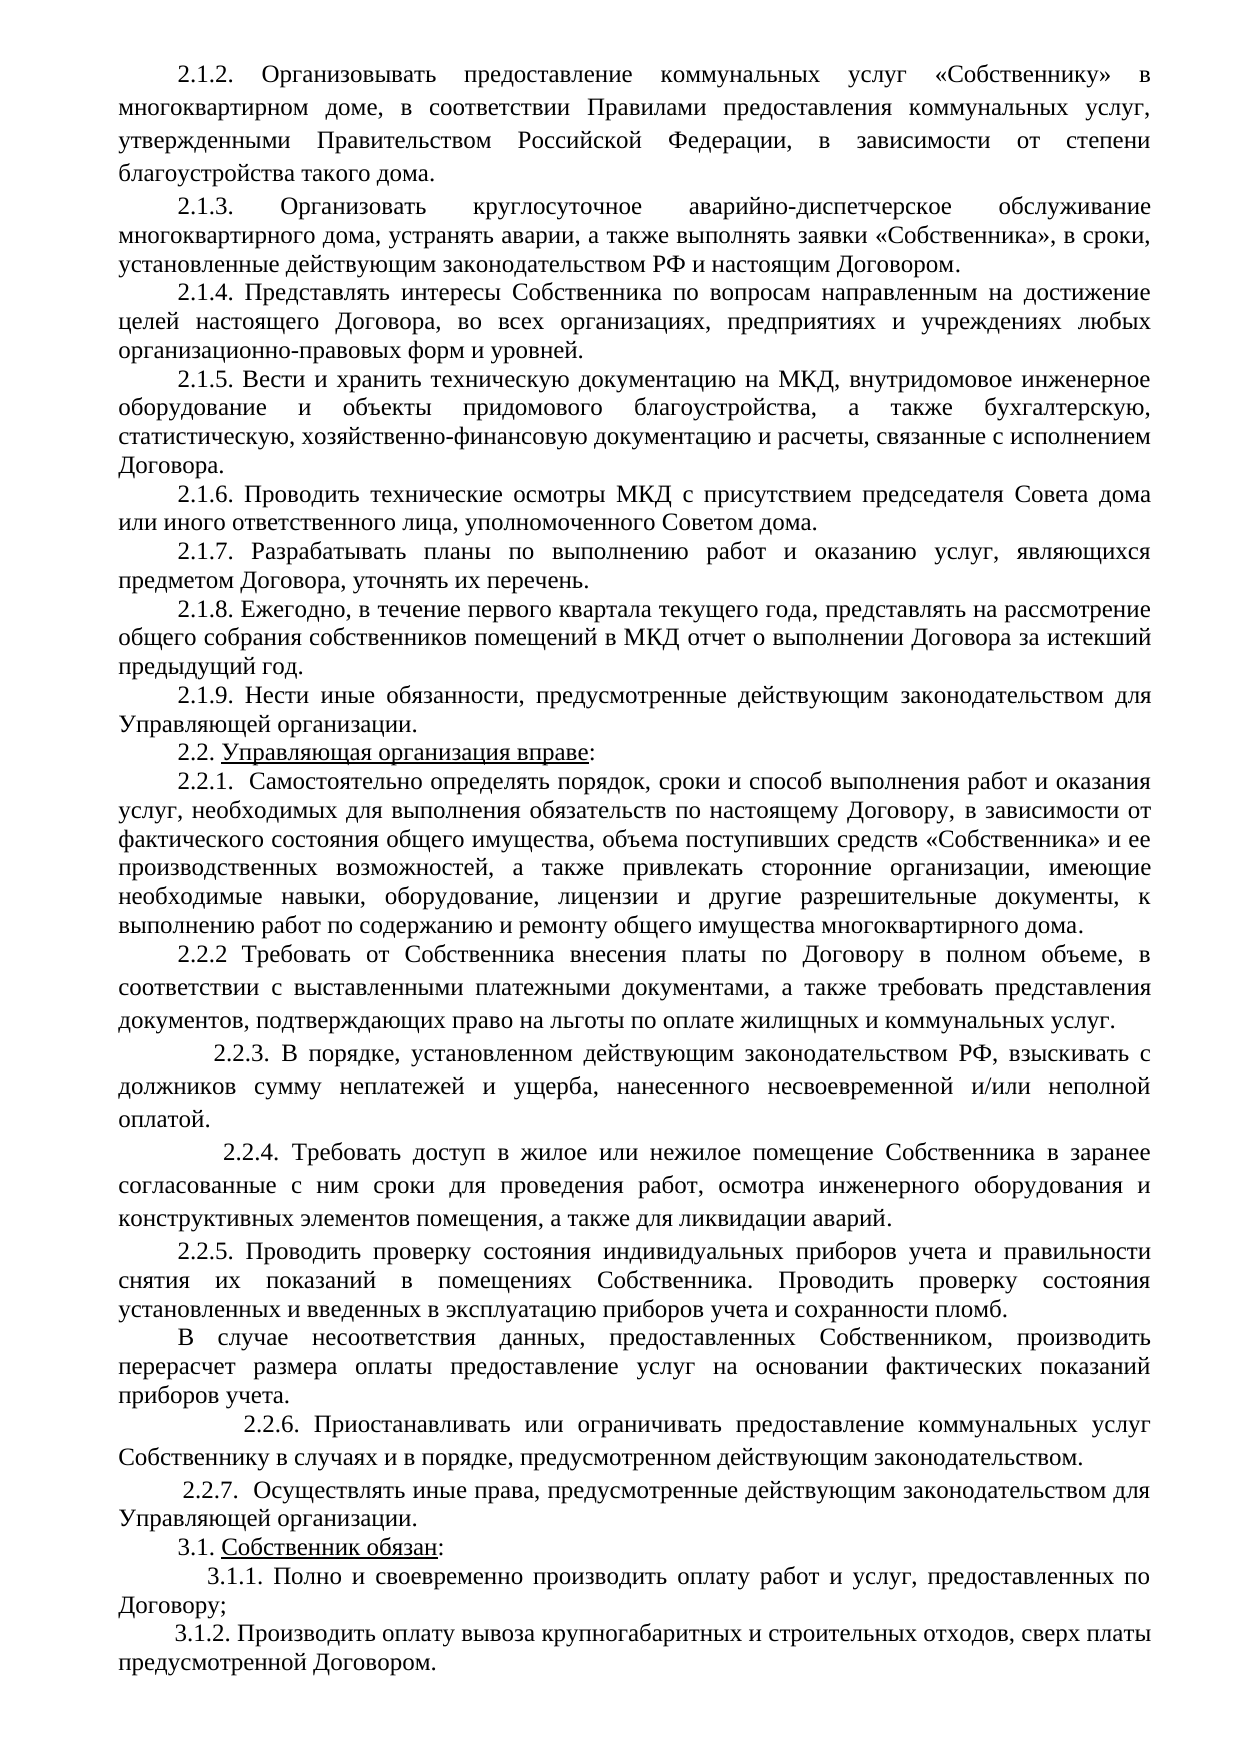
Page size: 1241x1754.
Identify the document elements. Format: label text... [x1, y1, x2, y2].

text 3.1.2. Производить оплату вывоза крупногабаритных и строительных отходов, сверх платы предусмотренной Договором. [118, 1618, 1152, 1676]
text 2.1.4. Представлять интересы Собственника по вопросам направленным на достижение целей настоящего Договора, во всех организациях, предприятиях и учреждениях любых организационно-правовых форм и уровней. [118, 277, 1152, 364]
text 2.1.3. Организовать круглосуточное аварийно-диспетчерское обслуживание многоквартирного дома, устранять аварии, а также выполнять заявки «Собственника», в сроки, установленные действующим законодательством РФ и настоящим Договором. [118, 191, 1152, 277]
text 2.1.2. Организовывать предоставление коммунальных услуг «Собственнику» в многоквартирном доме, в соответствии Правилами предоставления коммунальных услуг, утвержденными Правительством Российской Федерации, в зависимости от степени благоустройства такого дома. [118, 59, 1152, 187]
text 2.1.5. Вести и хранить техническую документацию на МКД, внутридомовое инженерное оборудование и объекты придомового благоустройства, а также бухгалтерскую, статистическую, хозяйственно-финансовую документацию и расчеты, связанные с исполнением Договора. [118, 364, 1152, 479]
text 3.1.1. Полно и своевременно производить оплату работ и услуг, предоставленных по Договору; [118, 1561, 1152, 1618]
text 2.1.7. Разрабатывать планы по выполнению работ и оказанию услуг, являющихся предметом Договора, уточнять их перечень. [118, 536, 1152, 594]
text 2.2.4. Требовать доступ в жилое или нежилое помещение Собственника в заранее согласованные с ним сроки для проведения работ, осмотра инженерного оборудования и конструктивных элементов помещения, а также для ликвидации аварий. [118, 1137, 1152, 1232]
text 2.1.9. Нести иные обязанности, предусмотренные действующим законодательством для Управляющей организации. [118, 680, 1152, 737]
text 2.2.5. Проводить проверку состояния индивидуальных приборов учета и правильности снятия их показаний в помещениях Собственника. Проводить проверку состояния установленных и введенных в эксплуатацию приборов учета и сохранности пломб. [118, 1236, 1152, 1322]
text 2.1.6. Проводить технические осмотры МКД с присутствием председателя Совета дома или иного ответственного лица, уполномоченного Советом дома. [118, 479, 1152, 536]
text 2.2.3. В порядке, установленном действующим законодательством РФ, взыскивать с должников сумму неплатежей и ущерба, нанесенного несвоевременной и/или неполной оплатой. [118, 1038, 1152, 1133]
text 2.2.7. Осуществлять иные права, предусмотренные действующим законодательством для Управляющей организации. [118, 1475, 1152, 1532]
text В случае несоответствия данных, предоставленных Собственником, производить перерасчет размера оплаты предоставление услуг на основании фактических показаний приборов учета. [118, 1322, 1152, 1409]
text 2.2. Управляющая организация вправе: [118, 737, 1152, 766]
text 3.1. Собственник обязан: [177, 1532, 1152, 1561]
text 2.2.1. Самостоятельно определять порядок, сроки и способ выполнения работ и оказания услуг, необходимых для выполнения обязательств по настоящему Договору, в зависимости от фактического состояния общего имущества, объема поступивших средств «Собственника» и ее производственных возможностей, а также привлекать сторонние организации, имеющие необходимые навыки, оборудование, лицензии и другие разрешительные документы, к выполнению работ по содержанию и ремонту общего имущества многоквартирного дома. [118, 766, 1152, 939]
text 2.2.6. Приостанавливать или ограничивать предоставление коммунальных услуг Собственнику в случаях и в порядке, предусмотренном действующим законодательством. [118, 1409, 1152, 1470]
text 2.1.8. Ежегодно, в течение первого квартала текущего года, представлять на рассмотрение общего собрания собственников помещений в МКД отчет о выполнении Договора за истекший предыдущий год. [118, 594, 1152, 680]
text 2.2.2 Требовать от Собственника внесения платы по Договору в полном объеме, в соответствии с выставленными платежными документами, а также требовать представления документов, подтверждающих право на льготы по оплате жилищных и коммунальных услуг. [118, 939, 1152, 1034]
